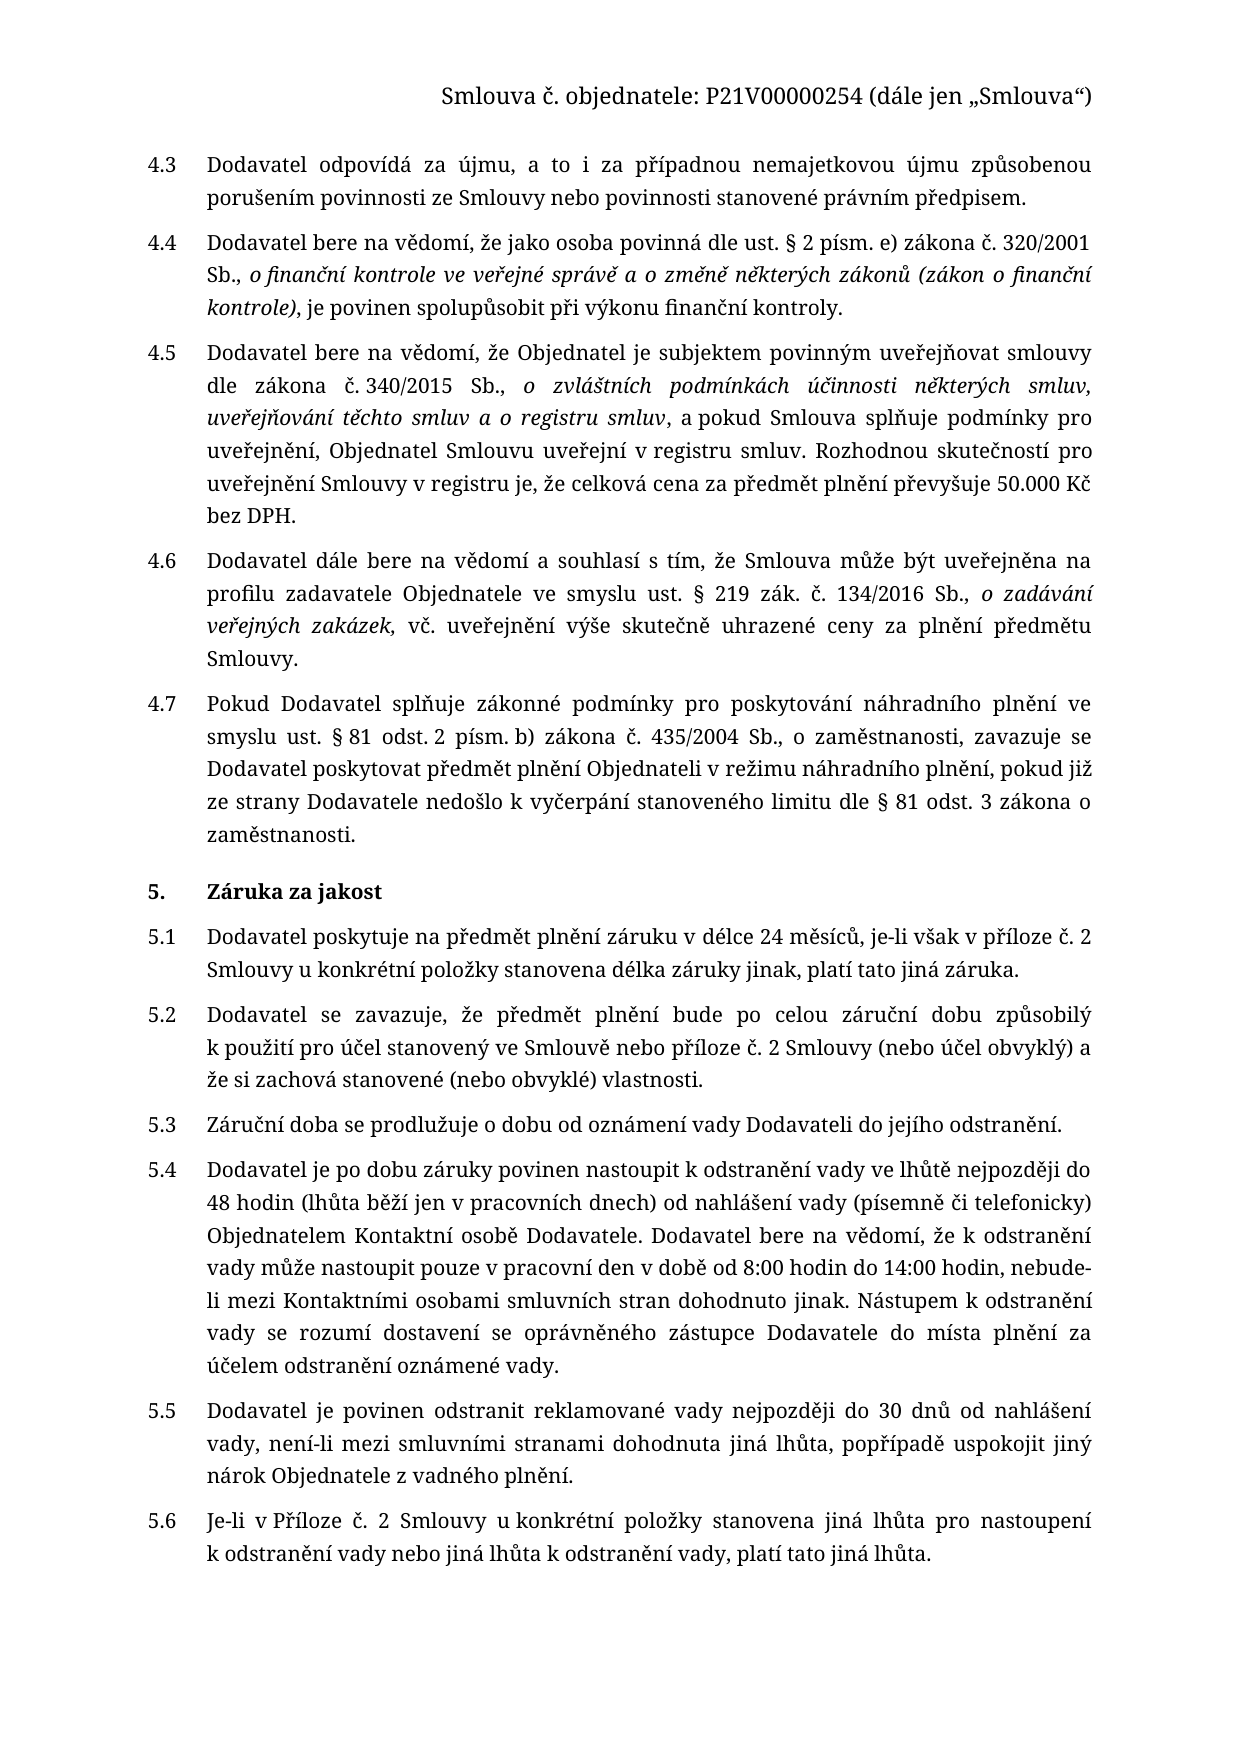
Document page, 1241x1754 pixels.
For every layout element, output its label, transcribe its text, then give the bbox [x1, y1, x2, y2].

list Dodavatel se zavazuje, že předmět plnění bude po celou záruční dobu způsobilý k použití pro účel stanovený ve Smlouvě nebo příloze č. 2 Smlouvy (nebo účel obvyklý) a že si zachová stanovené (nebo obvyklé) vlastnosti. [148, 1000, 1093, 1094]
list Záruční doba se prodlužuje o dobu od oznámení vady Dodavateli do jejího odstranění. [148, 1110, 1093, 1139]
list Dodavatel dále bere na vědomí a souhlasí s tím, že Smlouva může být uveřejněna na profilu zadavatele Objednatele ve smyslu ust. § 219 zák. č. 134/2016 Sb., o zadávání veřejných zakázek, vč. uveřejnění výše skutečně uhrazené ceny za plnění předmětu Smlouvy. [148, 546, 1093, 673]
list Záruka za jakost [148, 877, 1093, 906]
list Dodavatel bere na vědomí, že Objednatel je subjektem povinným uveřejňovat smlouvy dle zákona č. 340/2015 Sb., o zvláštních podmínkách účinnosti některých smluv, uveřejňování těchto smluv a o registru smluv, a pokud Smlouva splňuje podmínky pro uveřejnění, Objednatel Smlouvu uveřejní v registru smluv. Rozhodnou skutečností pro uveřejnění Smlouvy v registru je, že celková cena za předmět plnění převyšuje 50.000 Kč bez DPH. [148, 338, 1093, 530]
list Dodavatel je po dobu záruky povinen nastoupit k odstranění vady ve lhůtě nejpozději do 48 hodin (lhůta běží jen v pracovních dnech) od nahlášení vady (písemně či telefonicky) Objednatelem Kontaktní osobě Dodavatele. Dodavatel bere na vědomí, že k odstranění vady může nastoupit pouze v pracovní den v době od 8:00 hodin do 14:00 hodin, nebude-li mezi Kontaktními osobami smluvních stran dohodnuto jinak. Nástupem k odstranění vady se rozumí dostavení se oprávněného zástupce Dodavatele do místa plnění za účelem odstranění oznámené vady. [148, 1156, 1093, 1379]
list Dodavatel bere na vědomí, že jako osoba povinná dle ust. § 2 písm. e) zákona č. 320/2001 Sb., o finanční kontrole ve veřejné správě a o změně některých zákonů (zákon o finanční kontrole), je povinen spolupůsobit při výkonu finanční kontroly. [148, 228, 1093, 322]
list Dodavatel odpovídá za újmu, a to i za případnou nemajetkovou újmu způsobenou porušením povinnosti ze Smlouvy nebo povinnosti stanovené právním předpisem. [148, 150, 1093, 211]
list Dodavatel je povinen odstranit reklamované vady nejpozději do 30 dnů od nahlášení vady, není-li mezi smluvními stranami dohodnuta jiná lhůta, popřípadě uspokojit jiný nárok Objednatele z vadného plnění. [148, 1396, 1093, 1490]
list Dodavatel poskytuje na předmět plnění záruku v délce 24 měsíců, je-li však v příloze č. 2 Smlouvy u konkrétní položky stanovena délka záruky jinak, platí tato jiná záruka. [148, 922, 1093, 983]
list Pokud Dodavatel splňuje zákonné podmínky pro poskytování náhradního plnění ve smyslu ust. § 81 odst. 2 písm. b) zákona č. 435/2004 Sb., o zaměstnanosti, zavazuje se Dodavatel poskytovat předmět plnění Objednateli v režimu náhradního plnění, pokud již ze strany Dodavatele nedošlo k vyčerpání stanoveného limitu dle § 81 odst. 3 zákona o zaměstnanosti. [148, 689, 1093, 848]
list Je-li v Příloze č. 2 Smlouvy u konkrétní položky stanovena jiná lhůta pro nastoupení k odstranění vady nebo jiná lhůta k odstranění vady, platí tato jiná lhůta. [148, 1507, 1093, 1568]
